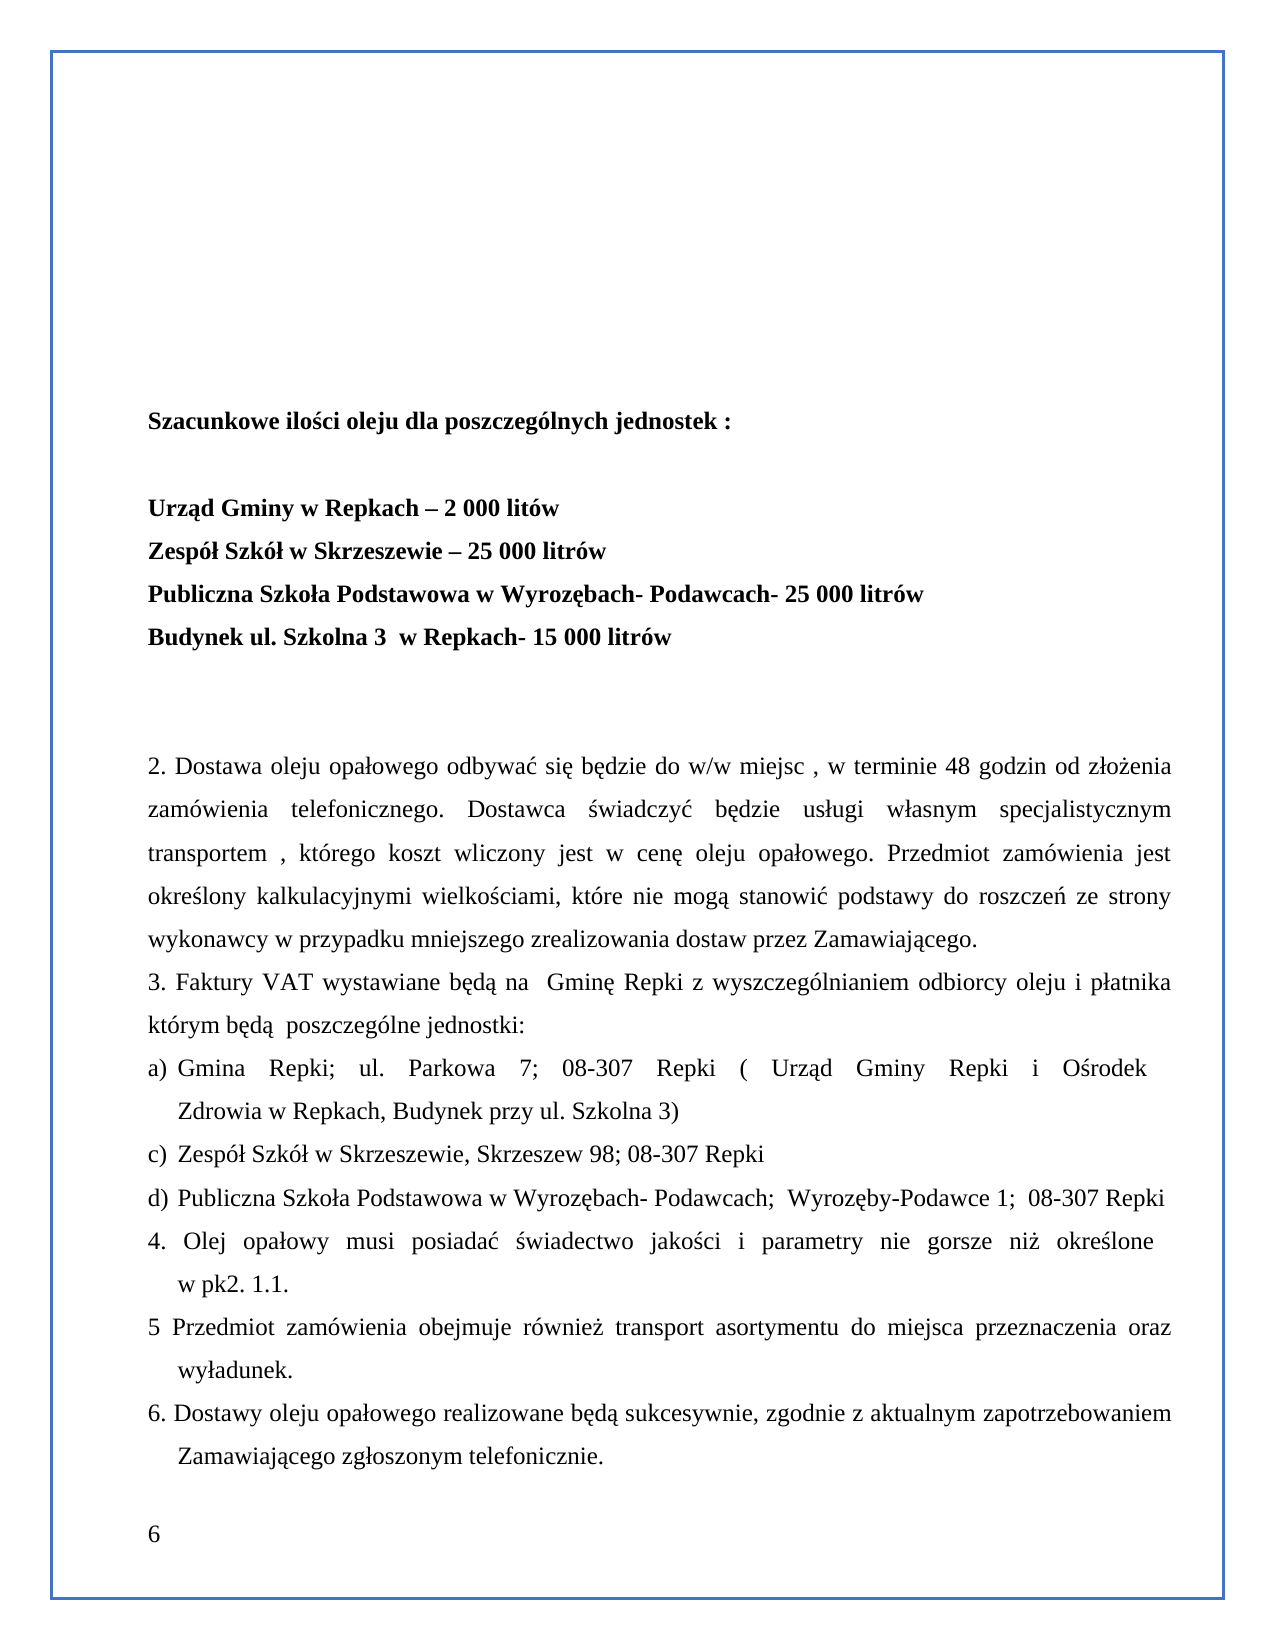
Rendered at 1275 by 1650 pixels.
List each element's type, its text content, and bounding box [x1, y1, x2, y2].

text 4. Olej opałowy musi posiadać świadectwo jakości i parametry nie gorsze niż określone w pk2. 1.1. [148, 1226, 1172, 1298]
text a) Gmina Repki; ul. Parkowa 7; 08-307 Repki ( Urząd Gminy Repki i Ośrodek Zdrowia w Repkach, Budynek przy ul. Szkolna 3) [148, 1053, 1172, 1125]
text Urząd Gminy w Repkach – 2 000 litów [148, 493, 1172, 521]
text Szacunkowe ilości oleju dla poszczególnych jednostek : [148, 406, 1172, 435]
text 5 Przedmiot zamówienia obejmuje również transport asortymentu do miejsca przeznaczenia oraz wyładunek. [148, 1312, 1172, 1384]
text Budynek ul. Szkolna 3 w Repkach- 15 000 litrów [148, 622, 1172, 651]
text 3. Faktury VAT wystawiane będą na Gminę Repki z wyszczególnianiem odbiorcy oleju i płatnika którym będą poszczególne jednostki: [148, 967, 1172, 1039]
text Zespół Szkół w Skrzeszewie – 25 000 litrów [148, 536, 1172, 564]
text 6. Dostawy oleju opałowego realizowane będą sukcesywnie, zgodnie z aktualnym zapotrzebowaniem Zamawiającego zgłoszonym telefonicznie. [148, 1398, 1172, 1470]
text Publiczna Szkoła Podstawowa w Wyrozębach- Podawcach- 25 000 litrów [148, 579, 1172, 608]
text d) Publiczna Szkoła Podstawowa w Wyrozębach- Podawcach; Wyrozęby-Podawce 1; 08-307 Repki [148, 1183, 1172, 1211]
text c) Zespół Szkół w Skrzeszewie, Skrzeszew 98; 08-307 Repki [148, 1139, 1172, 1168]
text 2. Dostawa oleju opałowego odbywać się będzie do w/w miejsc , w terminie 48 godzin od złożenia zamówienia telefonicznego. Dostawca świadczyć będzie usługi własnym specjalistycznym transportem , którego koszt wliczony jest w cenę oleju opałowego. Przedmiot zamówienia jest określony kalkulacyjnymi wielkościami, które nie mogą stanowić podstawy do roszczeń ze strony wykonawcy w przypadku mniejszego zrealizowania dostaw przez Zamawiającego. [148, 751, 1172, 953]
